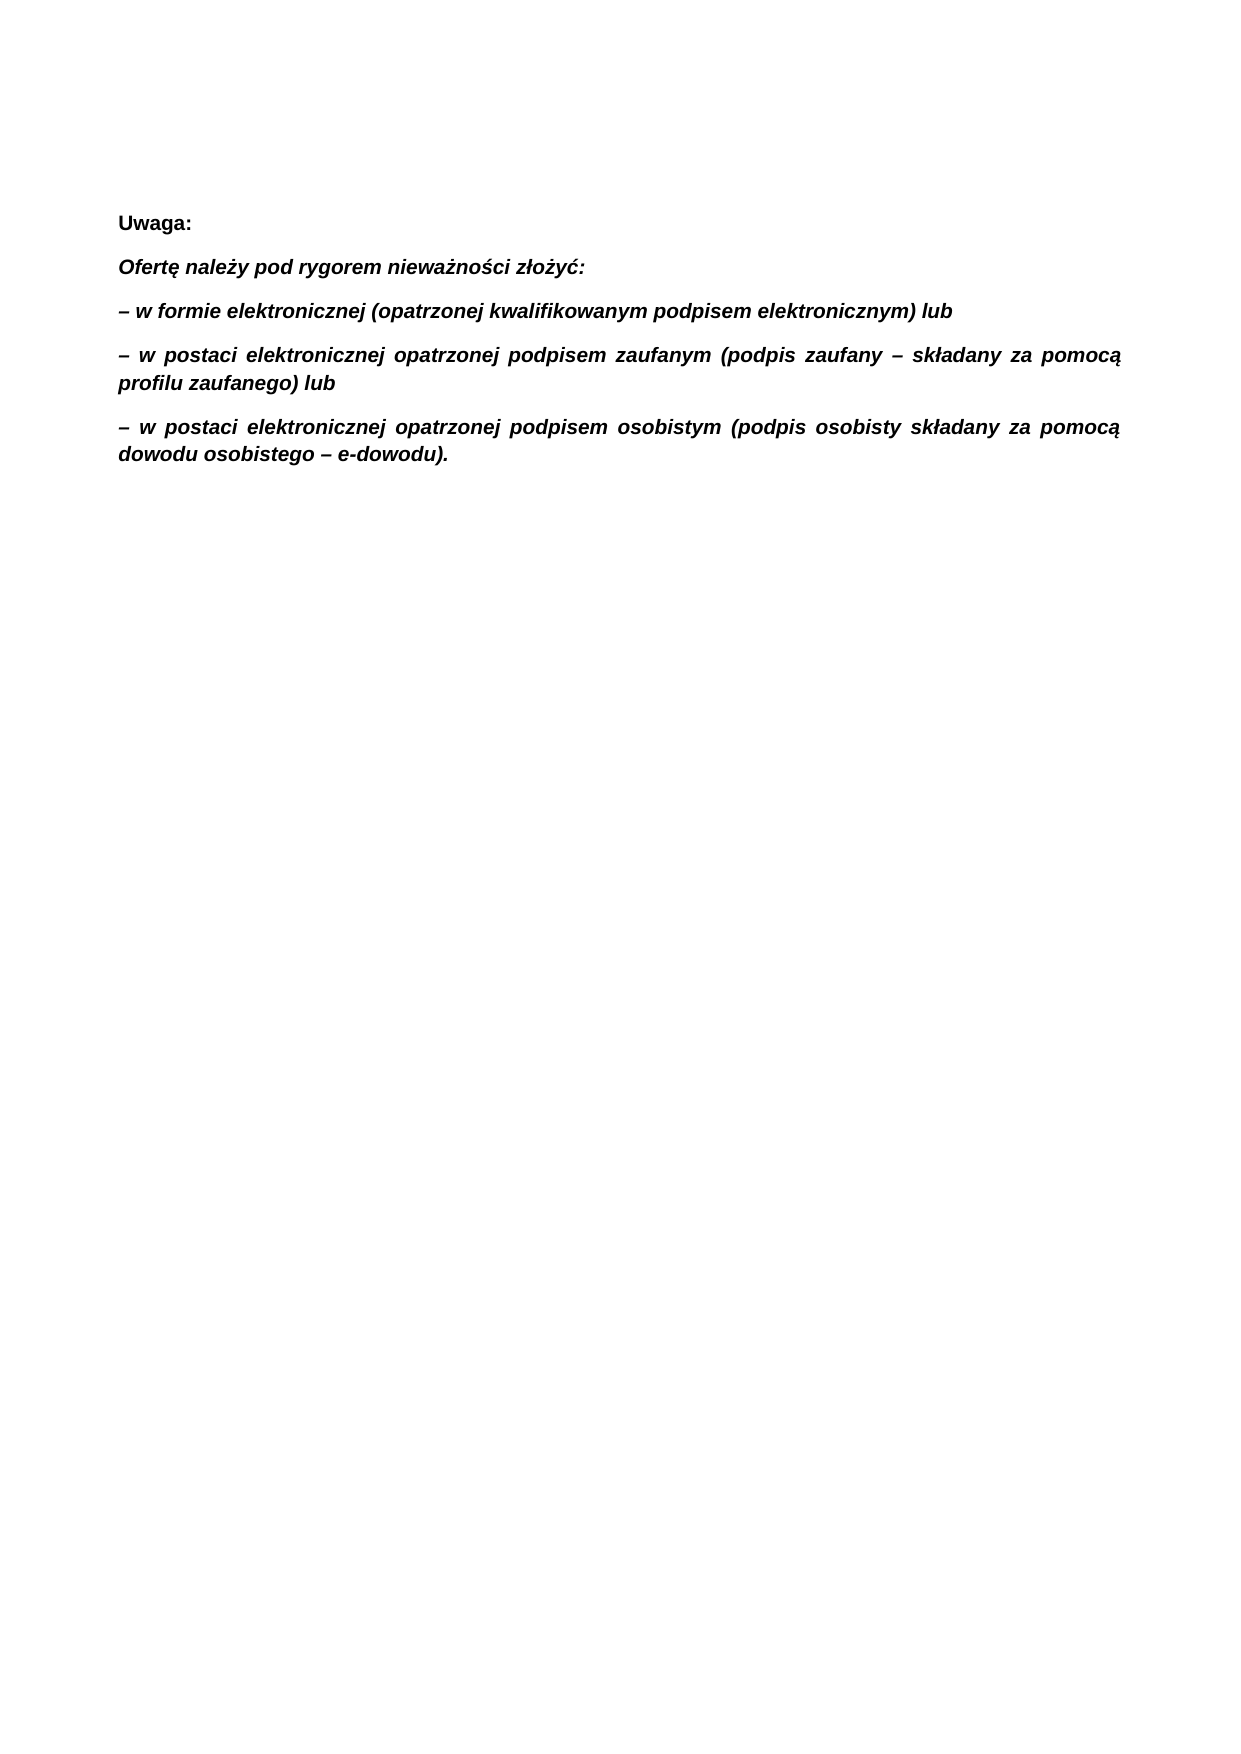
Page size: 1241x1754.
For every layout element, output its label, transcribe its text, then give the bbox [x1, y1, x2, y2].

text – w formie elektronicznej (opatrzonej kwalifikowanym podpisem elektronicznym) lub [118, 299, 1122, 323]
text Uwaga: [118, 211, 1122, 234]
text – w postaci elektronicznej opatrzonej podpisem zaufanym (podpis zaufany – składany za pomocą profilu zaufanego) lub [118, 343, 1122, 394]
text Ofertę należy pod rygorem nieważności złożyć: [118, 255, 1122, 279]
text – w postaci elektronicznej opatrzonej podpisem osobistym (podpis osobisty składany za pomocą dowodu osobistego – e-dowodu). [118, 415, 1122, 466]
